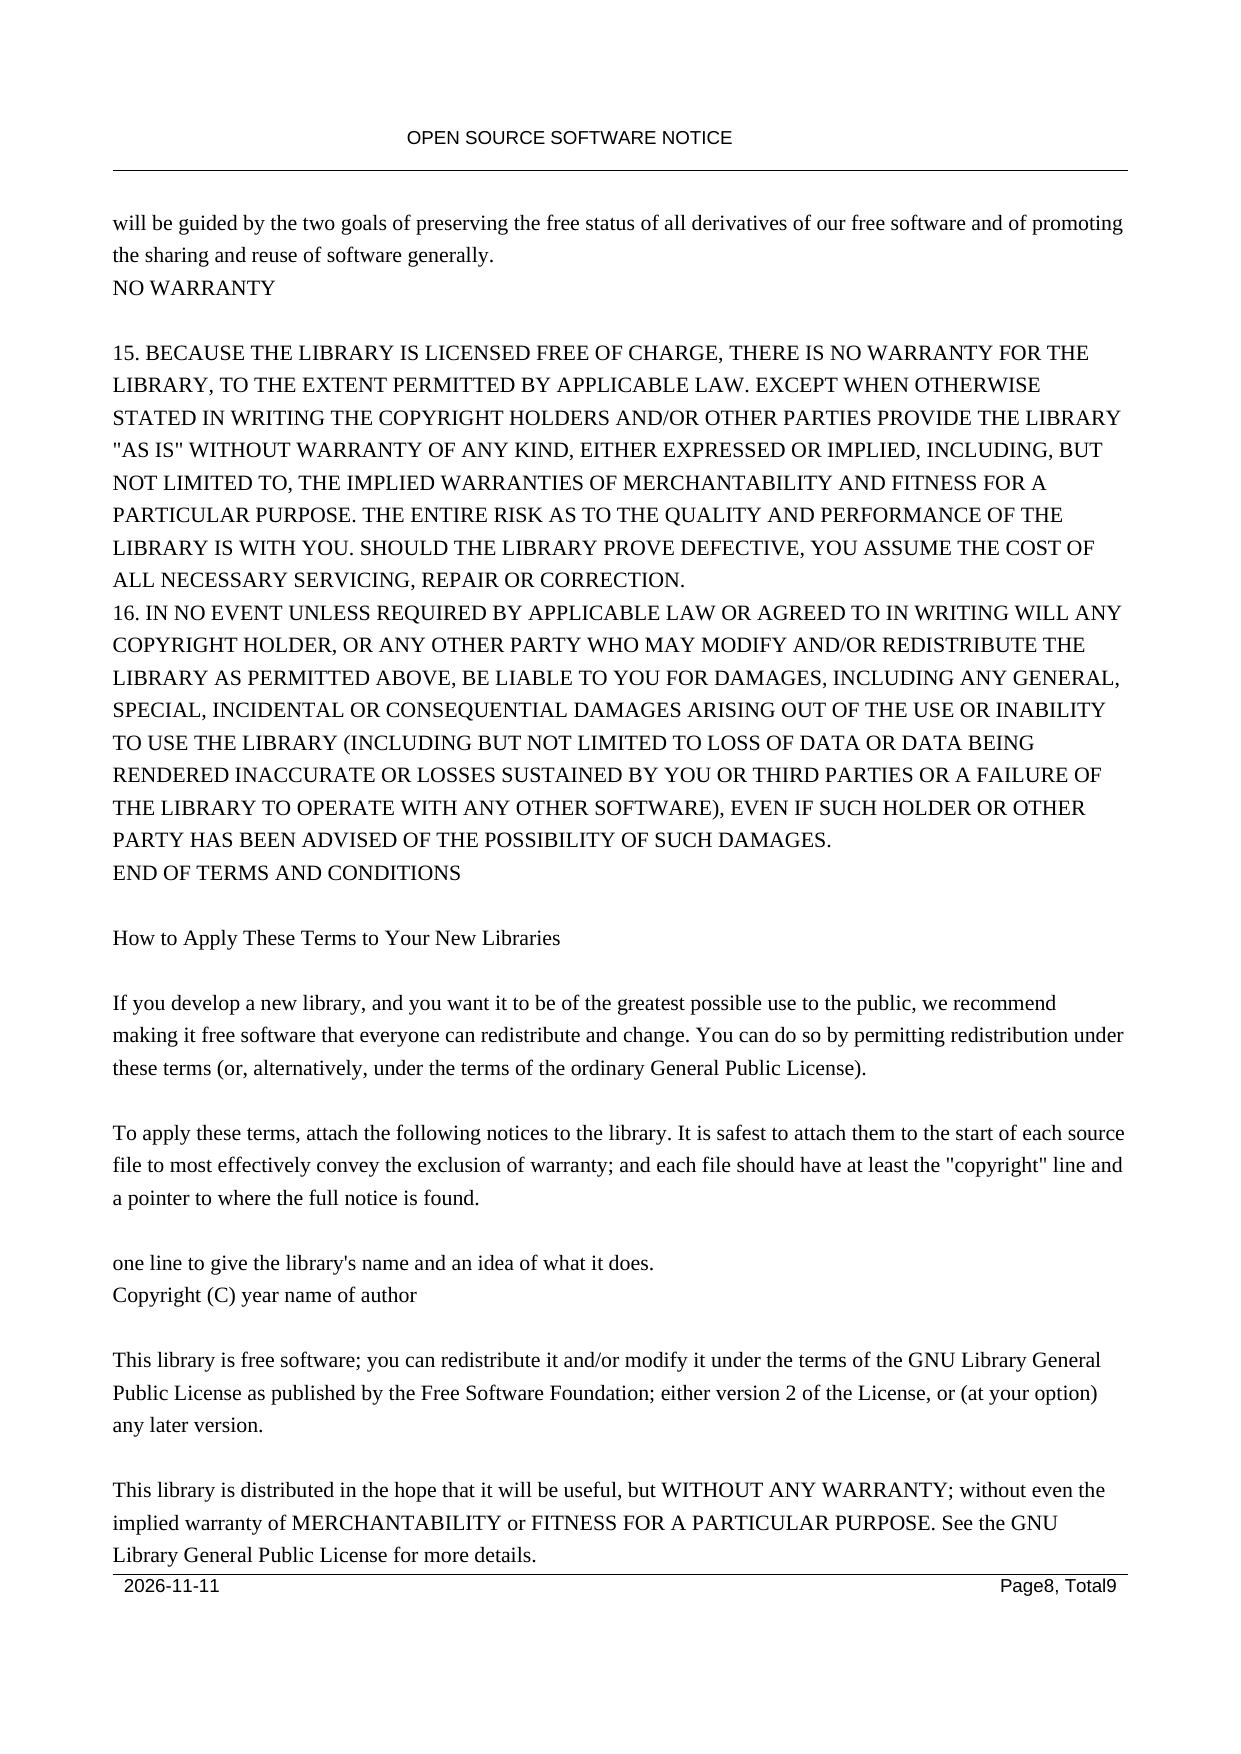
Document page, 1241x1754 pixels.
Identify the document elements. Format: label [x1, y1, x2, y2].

text [112, 206, 1128, 1571]
